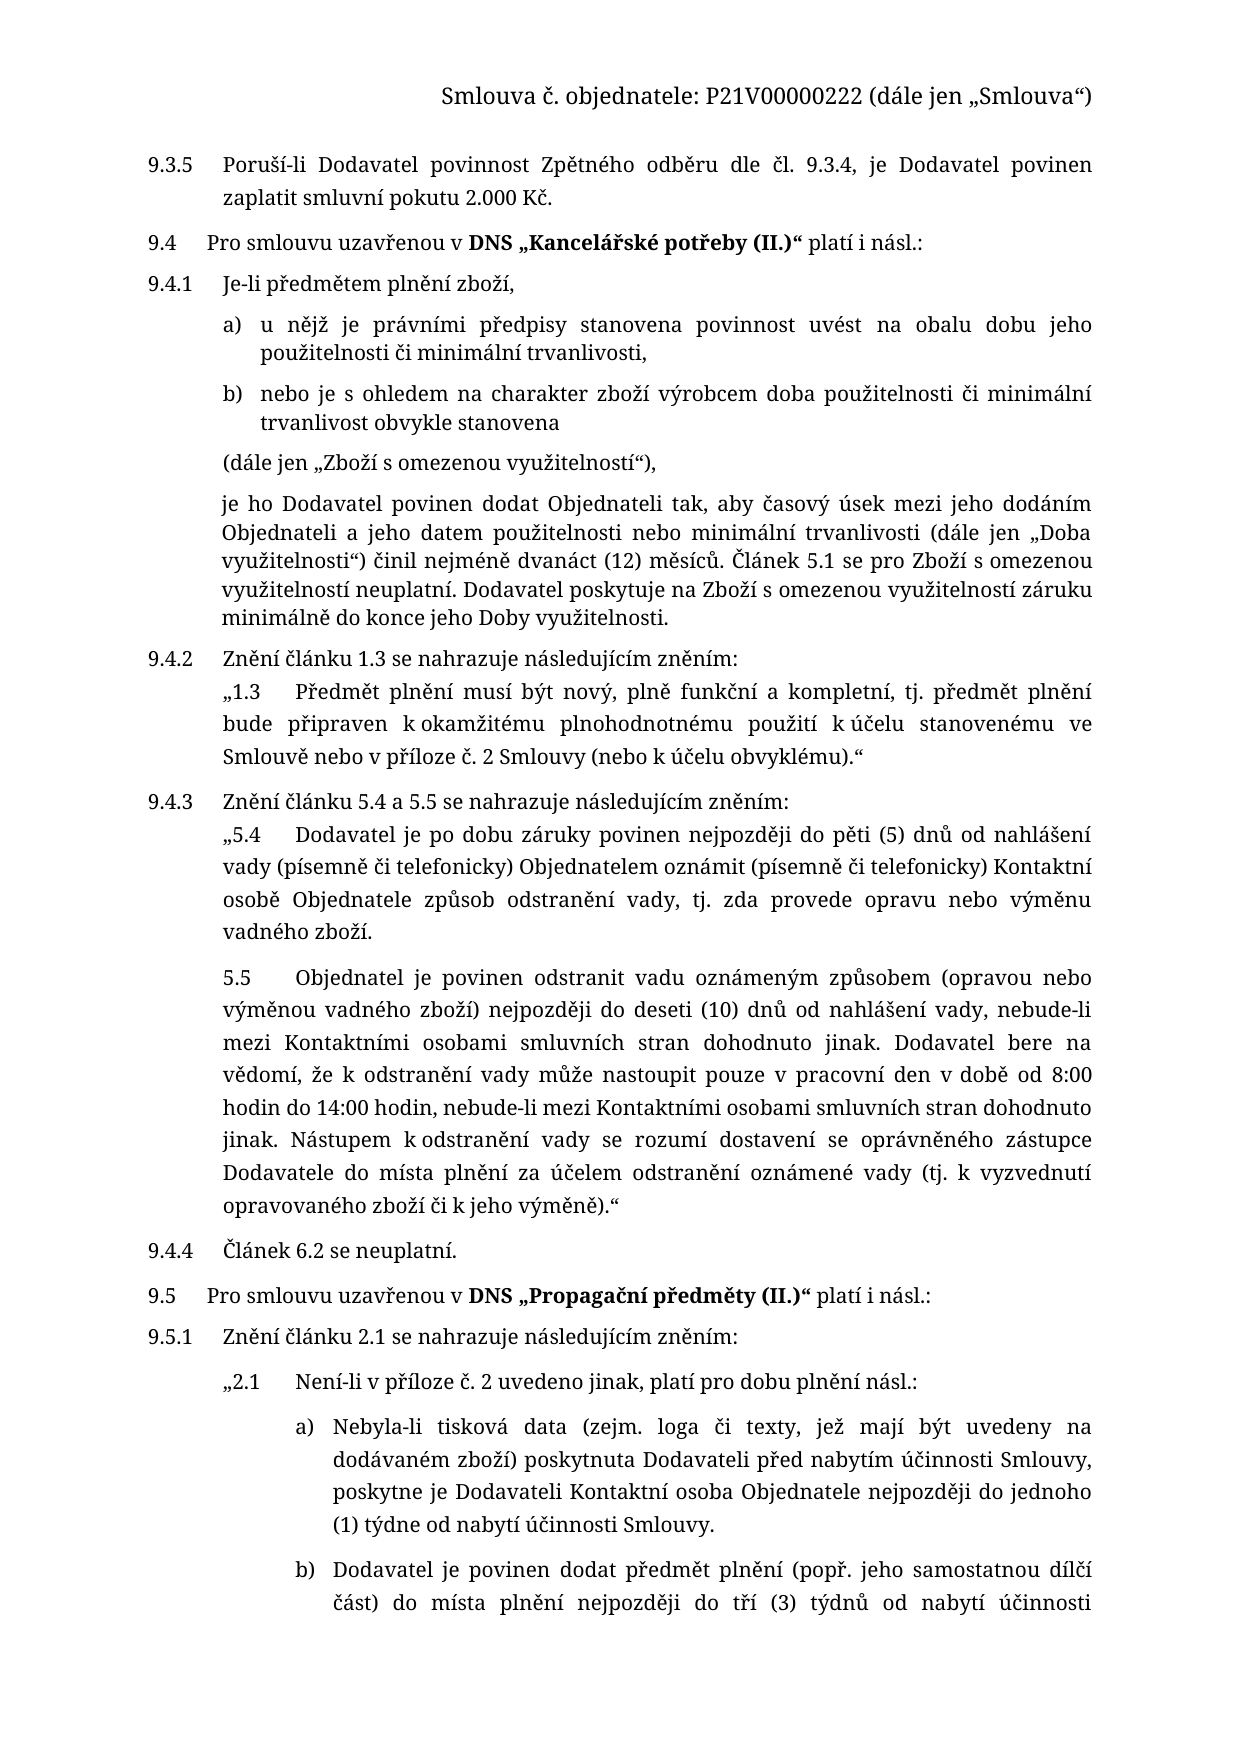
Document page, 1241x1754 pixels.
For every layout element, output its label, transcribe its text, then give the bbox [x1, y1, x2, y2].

list „2.1 Není-li v příloze č. 2 uvedeno jinak, platí pro dobu plnění násl.: [223, 1367, 1093, 1396]
list „1.3 Předmět plnění musí být nový, plně funkční a kompletní, tj. předmět plnění bude připraven k okamžitému plnohodnotnému použití k účelu stanovenému ve Smlouvě nebo v příloze č. 2 Smlouvy (nebo k účelu obvyklému).“ [223, 677, 1093, 770]
list Pro smlouvu uzavřenou v DNS „Kancelářské potřeby (II.)“ platí i násl.: [148, 228, 1093, 256]
text (dále jen „Zboží s omezenou využitelností“), [223, 448, 1093, 477]
list 5.5 Objednatel je povinen odstranit vadu oznámeným způsobem (opravou nebo výměnou vadného zboží) nejpozději do deseti (10) dnů od nahlášení vady, nebude-li mezi Kontaktními osobami smluvních stran dohodnuto jinak. Dodavatel bere na vědomí, že k odstranění vady může nastoupit pouze v pracovní den v době od 8:00 hodin do 14:00 hodin, nebude-li mezi Kontaktními osobami smluvních stran dohodnuto jinak. Nástupem k odstranění vady se rozumí dostavení se oprávněného zástupce Dodavatele do místa plnění za účelem odstranění oznámené vady (tj. k vyzvednutí opravovaného zboží či k jeho výměně).“ [223, 963, 1093, 1219]
list Článek 6.2 se neuplatní. [148, 1236, 1093, 1264]
list Pro smlouvu uzavřenou v DNS „Propagační předměty (II.)“ platí i násl.: [148, 1281, 1093, 1309]
list u nějž je právními předpisy stanovena povinnost uvést na obalu dobu jeho použitelnosti či minimální trvanlivosti, [223, 310, 1093, 367]
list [295, 1555, 1093, 1616]
list Znění článku 5.4 a 5.5 se nahrazuje následujícím zněním: [148, 787, 1093, 816]
list Znění článku 2.1 se nahrazuje následujícím zněním: [148, 1322, 1093, 1350]
text je ho Dodavatel povinen dodat Objednateli tak, aby časový úsek mezi jeho dodáním Objednateli a jeho datem použitelnosti nebo minimální trvanlivosti (dále jen „Doba využitelnosti“) činil nejméně dvanáct (12) měsíců. Článek 5.1 se pro Zboží s omezenou využitelností neuplatní. Dodavatel poskytuje na Zboží s omezenou využitelností záruku minimálně do konce jeho Doby využitelnosti. [221, 489, 1093, 632]
list nebo je s ohledem na charakter zboží výrobcem doba použitelnosti či minimální trvanlivost obvykle stanovena [223, 379, 1093, 436]
list „5.4 Dodavatel je po dobu záruky povinen nejpozději do pěti (5) dnů od nahlášení vady (písemně či telefonicky) Objednatelem oznámit (písemně či telefonicky) Kontaktní osobě Objednatele způsob odstranění vady, tj. zda provede opravu nebo výměnu vadného zboží. [223, 820, 1093, 946]
list Je-li předmětem plnění zboží, [148, 269, 1093, 297]
list Poruší-li Dodavatel povinnost Zpětného odběru dle čl. 9.3.4, je Dodavatel povinen zaplatit smluvní pokutu 2.000 Kč. [148, 150, 1093, 211]
list Nebyla-li tisková data (zejm. loga či texty, jež mají být uvedeny na dodávaném zboží) poskytnuta Dodavateli před nabytím účinnosti Smlouvy, poskytne je Dodavateli Kontaktní osoba Objednatele nejpozději do jednoho (1) týdne od nabytí účinnosti Smlouvy. [295, 1412, 1093, 1538]
list Znění článku 1.3 se nahrazuje následujícím zněním: [148, 644, 1093, 673]
